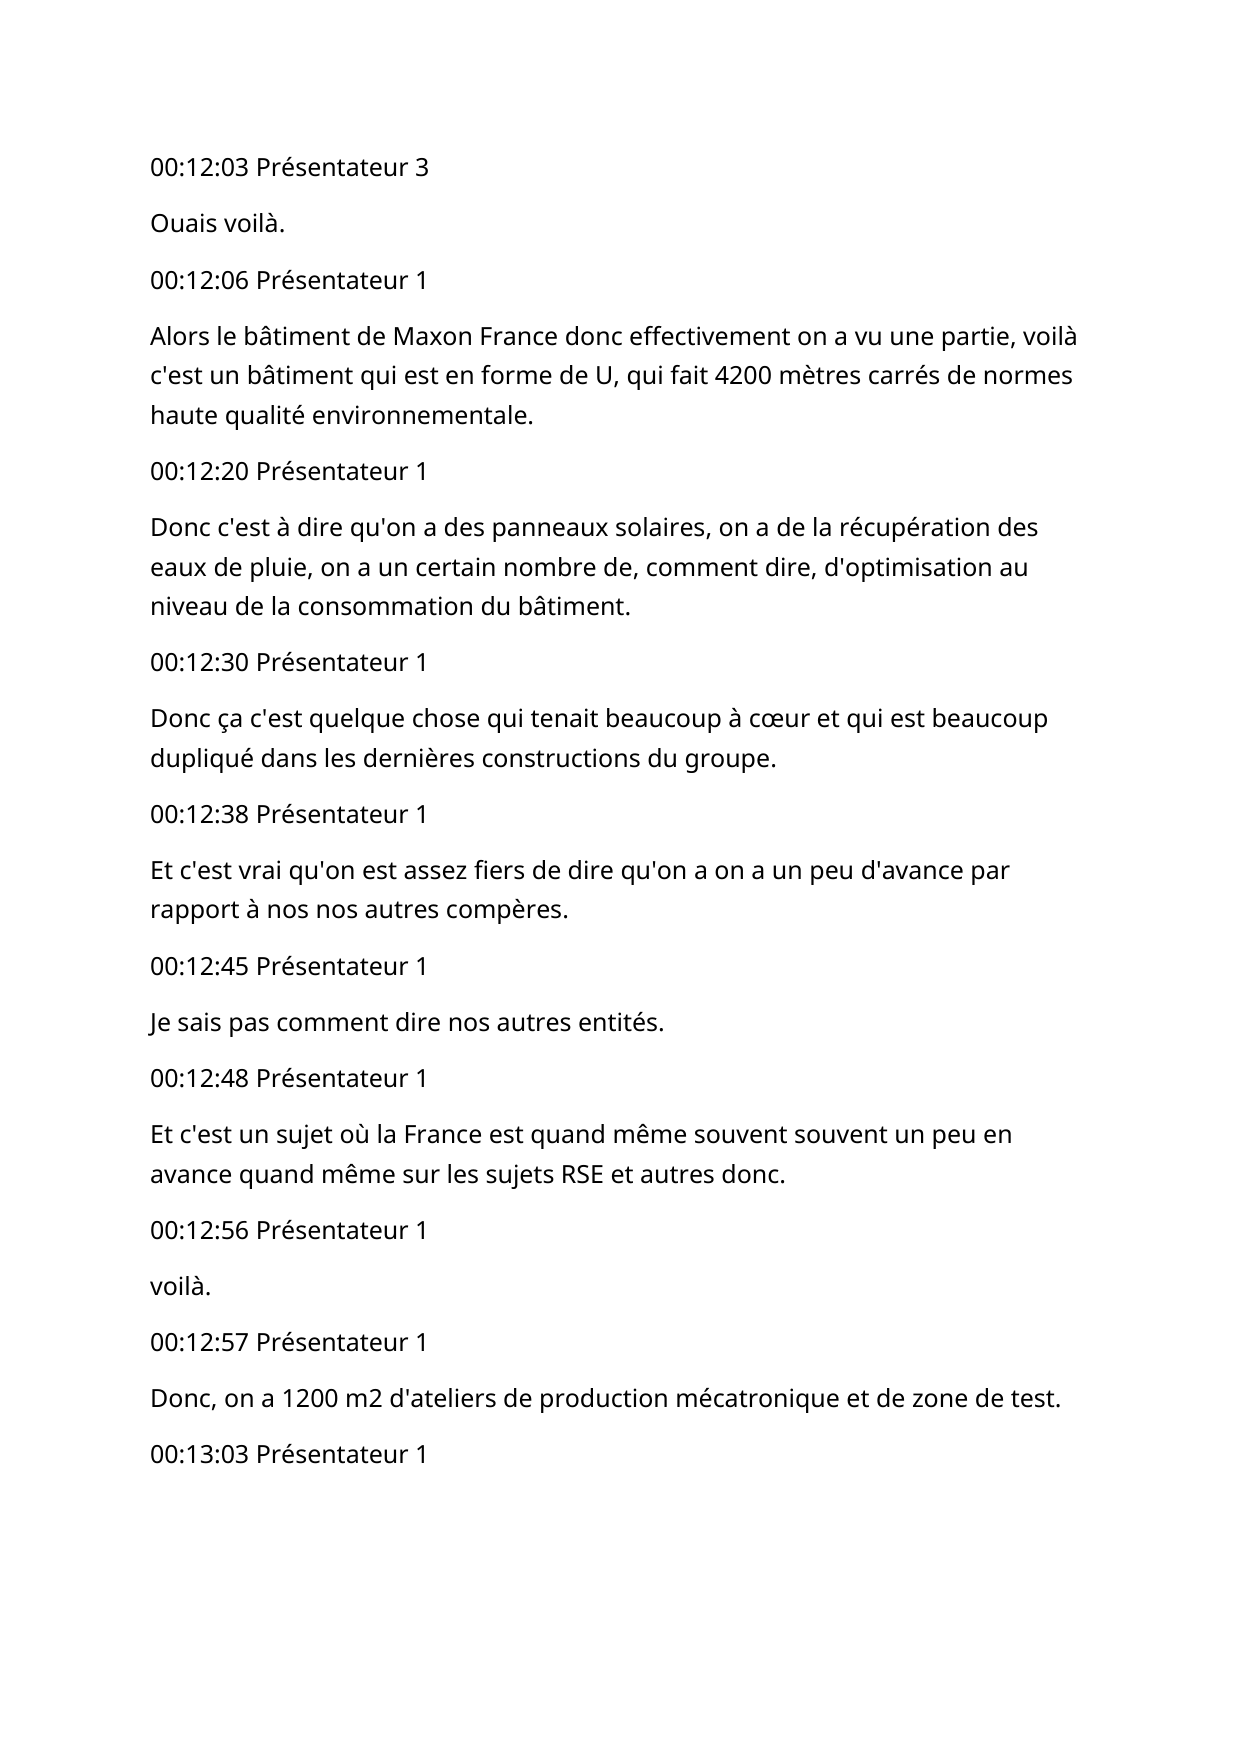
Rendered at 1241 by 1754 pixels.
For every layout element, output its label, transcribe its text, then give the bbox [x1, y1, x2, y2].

text 00:12:57 Présentateur 1 [150, 1325, 1090, 1359]
text Et c'est vrai qu'on est assez fiers de dire qu'on a on a un peu d'avance par rapport à nos nos autres compères. [150, 853, 1090, 926]
text Ouais voilà. [150, 206, 1090, 240]
text Donc, on a 1200 m2 d'ateliers de production mécatronique et de zone de test. [150, 1381, 1090, 1415]
text Et c'est un sujet où la France est quand même souvent souvent un peu en avance quand même sur les sujets RSE et autres donc. [150, 1117, 1090, 1190]
text Je sais pas comment dire nos autres entités. [150, 1004, 1090, 1038]
text Donc ça c'est quelque chose qui tenait beaucoup à cœur et qui est beaucoup dupliqué dans les dernières constructions du groupe. [150, 701, 1090, 774]
text voilà. [150, 1268, 1090, 1303]
text Donc c'est à dire qu'on a des panneaux solaires, on a de la récupération des eaux de pluie, on a un certain nombre de, comment dire, d'optimisation au niveau de la consommation du bâtiment. [150, 510, 1090, 623]
text 00:13:03 Présentateur 1 [150, 1437, 1090, 1471]
text Alors le bâtiment de Maxon France donc effectivement on a vu une partie, voilà c'est un bâtiment qui est en forme de U, qui fait 4200 mètres carrés de normes haute qualité environnementale. [150, 318, 1090, 431]
text 00:12:06 Présentateur 1 [150, 262, 1090, 296]
text 00:12:48 Présentateur 1 [150, 1061, 1090, 1095]
text 00:12:30 Présentateur 1 [150, 645, 1090, 679]
text 00:12:45 Présentateur 1 [150, 948, 1090, 982]
text 00:12:38 Présentateur 1 [150, 797, 1090, 831]
text 00:12:20 Présentateur 1 [150, 453, 1090, 488]
text 00:12:03 Présentateur 3 [150, 150, 1090, 184]
text 00:12:56 Présentateur 1 [150, 1212, 1090, 1246]
